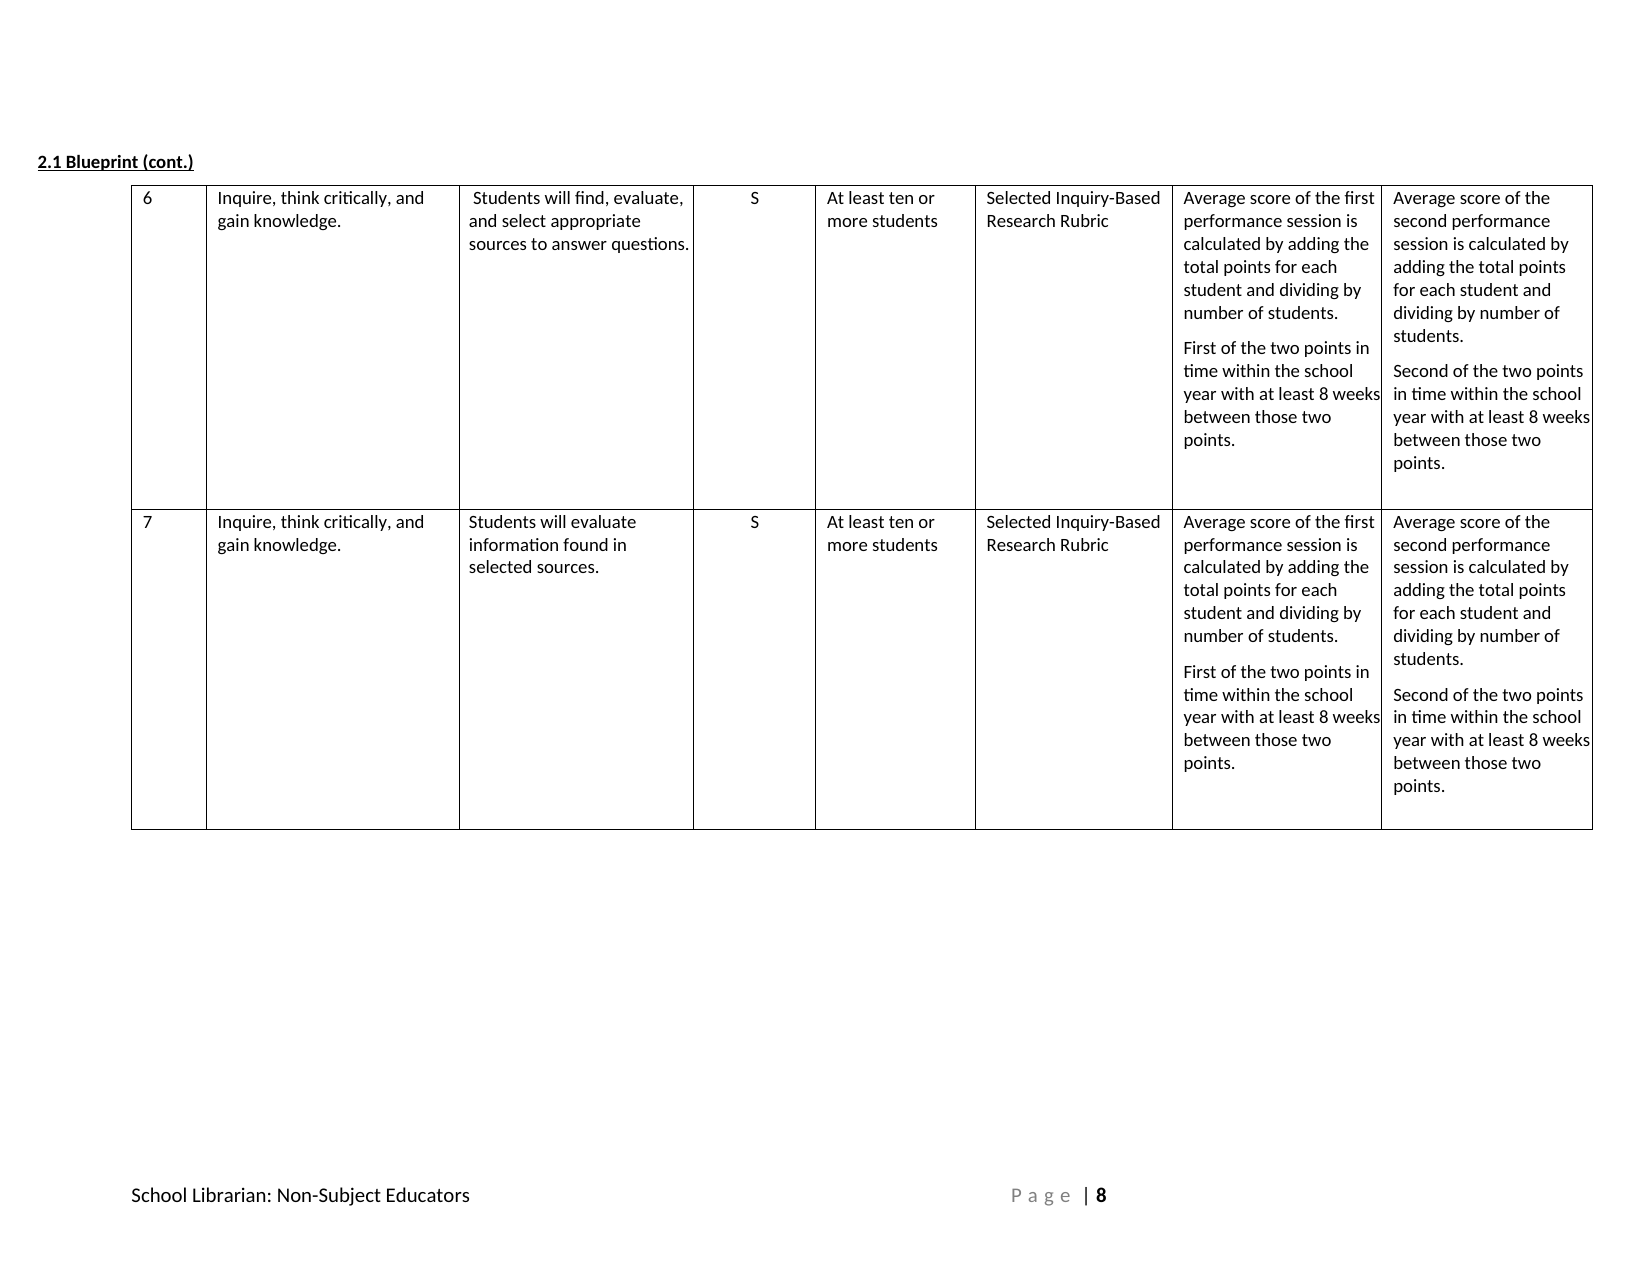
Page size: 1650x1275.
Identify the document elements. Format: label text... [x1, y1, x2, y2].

table_cell Students will evaluate information found in selected sources. [460, 510, 693, 829]
table_header 6 [132, 186, 206, 509]
table_cell At least ten or more students [816, 510, 975, 829]
table_header Selected Inquiry-Based Research Rubric [976, 186, 1172, 509]
table_cell Average score of the first performance session is calculated by adding the total points for each student and dividing by number of students. First of the two points in time within the school year with at least 8 weeks between those two points. [1173, 510, 1381, 829]
table_header Students will find, evaluate, and select appropriate sources to answer questions. [460, 186, 693, 509]
table_header Average score of the first performance session is calculated by adding the total points for each student and dividing by number of students. First of the two points in time within the school year with at least 8 weeks between those two points. [1173, 186, 1381, 509]
table_header Inquire, think critically, and gain knowledge. [207, 186, 459, 509]
table_cell 7 [132, 510, 206, 829]
table_header At least ten or more students [816, 186, 975, 509]
table_cell S [694, 510, 815, 829]
subtitle 2.1 Blueprint (cont.) [37, 150, 1500, 173]
table_header Average score of the second performance session is calculated by adding the total points for each student and dividing by number of students. Second of the two points in time within the school year with at least 8 weeks between those two points. [1382, 186, 1592, 509]
table_cell Selected Inquiry-Based Research Rubric [976, 510, 1172, 829]
table_cell Inquire, think critically, and gain knowledge. [207, 510, 459, 829]
table_cell Average score of the second performance session is calculated by adding the total points for each student and dividing by number of students. Second of the two points in time within the school year with at least 8 weeks between those two points. [1382, 510, 1592, 829]
table_header S [694, 186, 815, 509]
